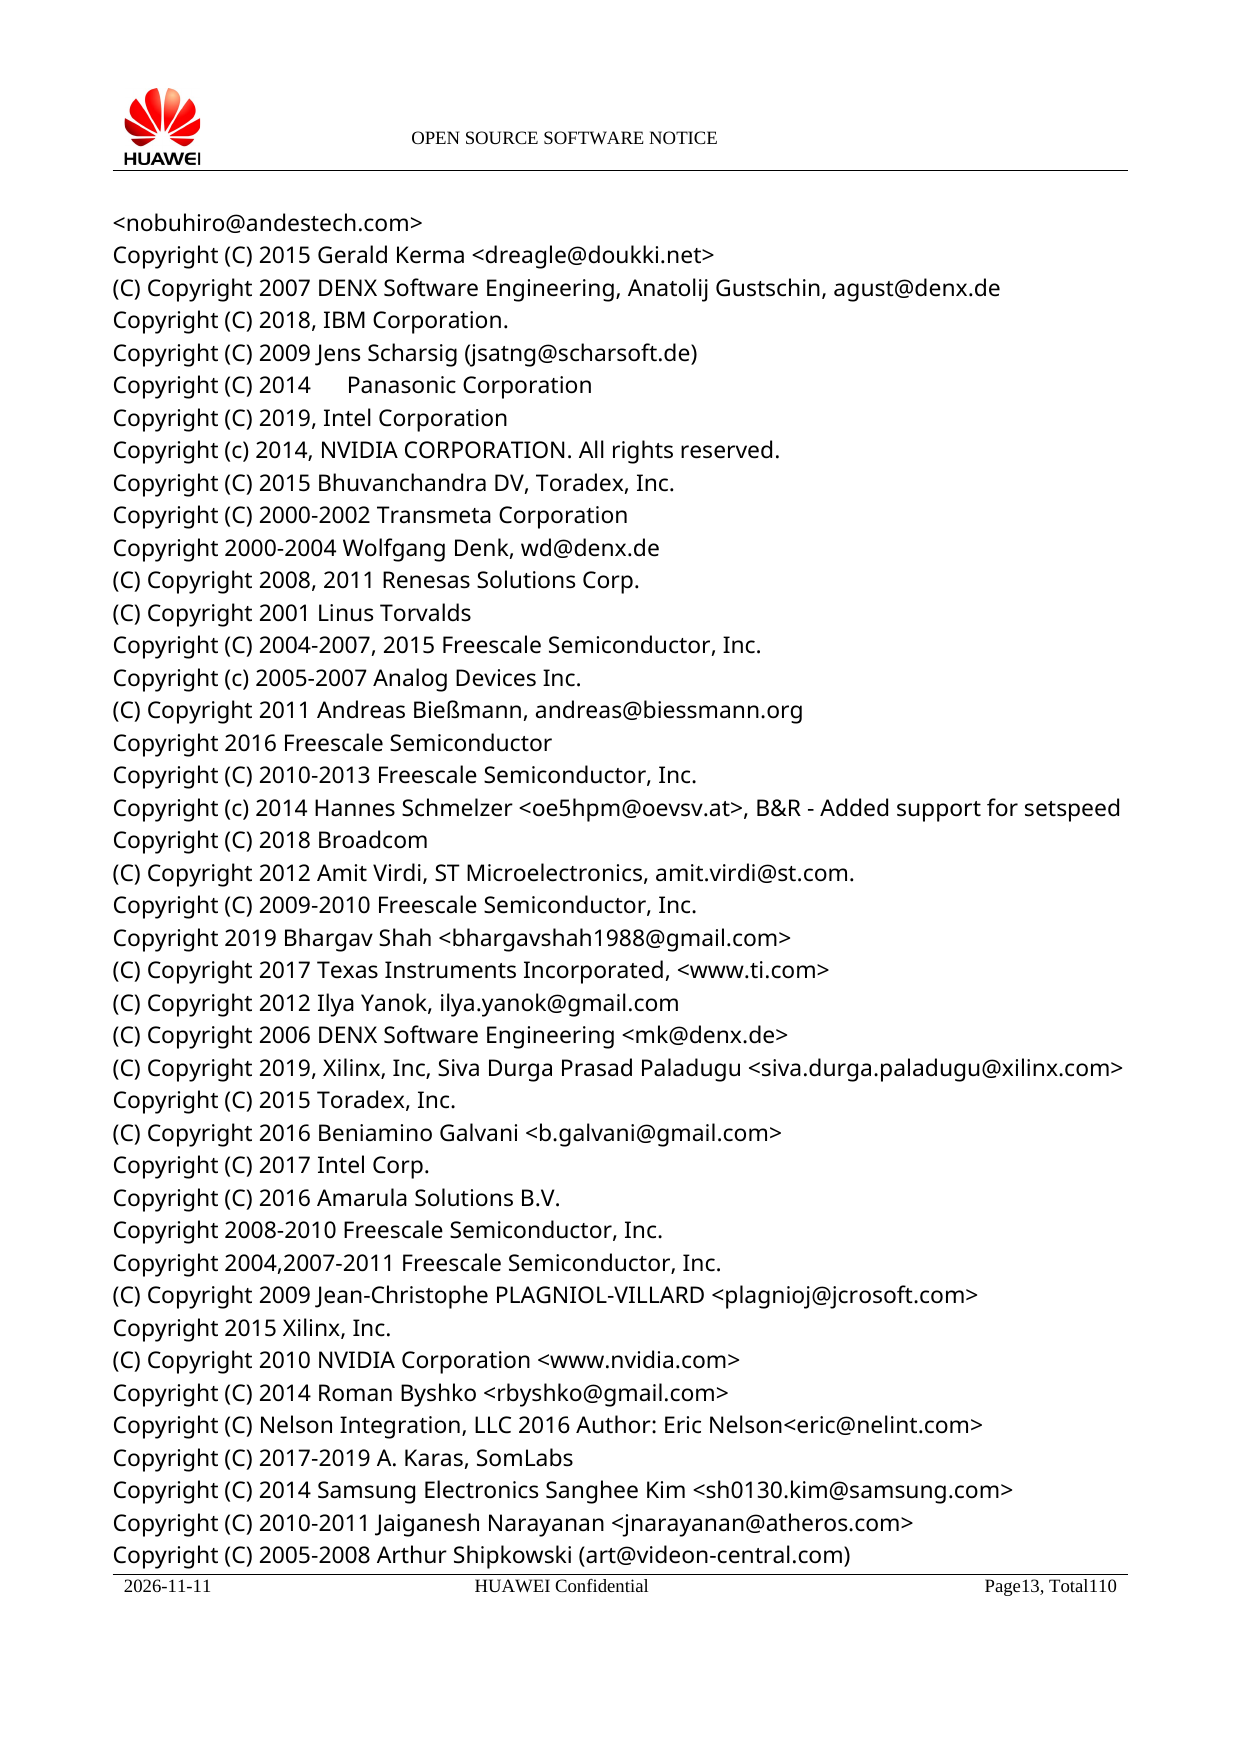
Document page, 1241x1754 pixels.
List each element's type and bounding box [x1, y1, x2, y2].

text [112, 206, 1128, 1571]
picture [124, 88, 201, 165]
